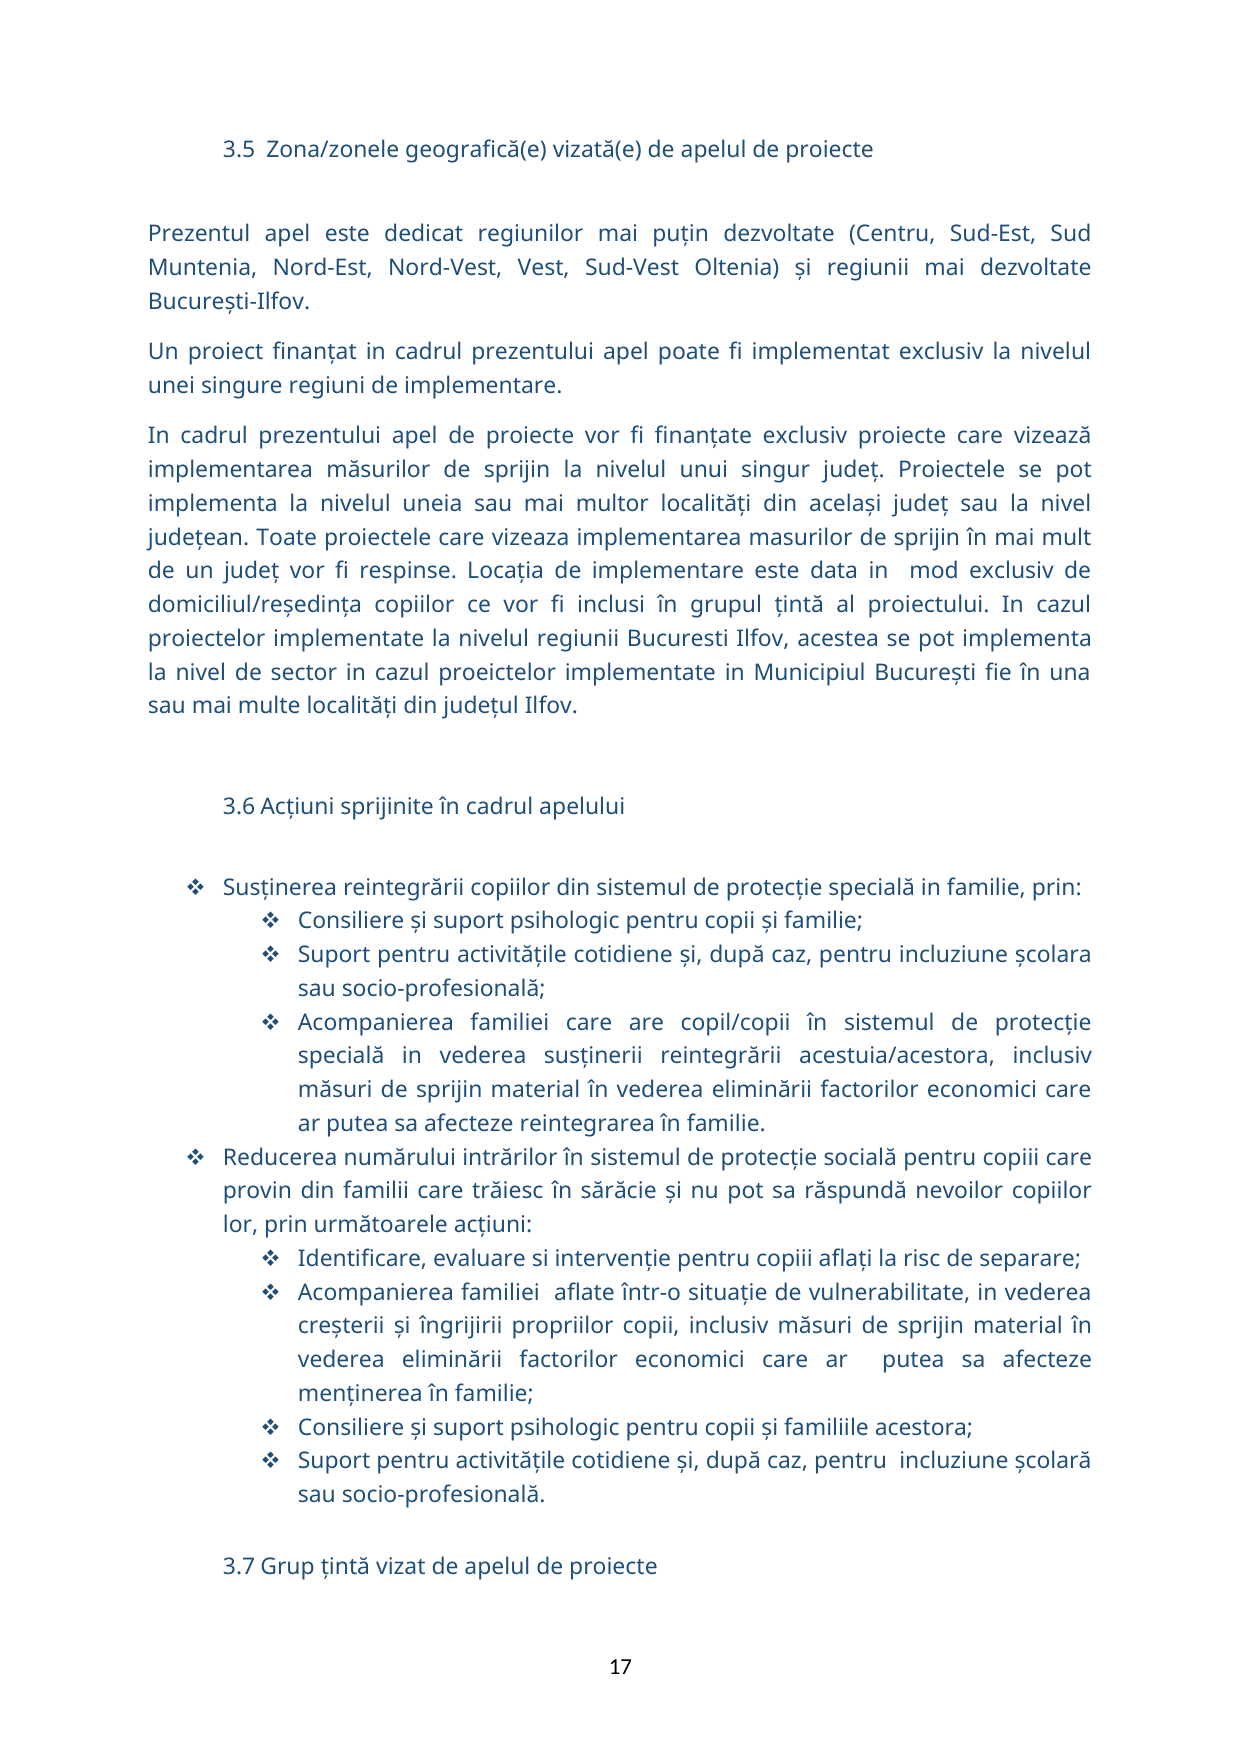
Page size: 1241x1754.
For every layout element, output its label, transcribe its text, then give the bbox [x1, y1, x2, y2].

subtitle Grup țintă vizat de apelul de proiecte [223, 1550, 1093, 1581]
list Identificare, evaluare si intervenție pentru copiii aflați la risc de separare; [260, 1242, 1093, 1273]
list Suport pentru activitățile cotidiene și, după caz, pentru incluziune școlară sau socio-profesională. [260, 1444, 1093, 1509]
list Reducerea numărului intrărilor în sistemul de protecție socială pentru copiii care provin din familii care trăiesc în sărăcie și nu pot sa răspundă nevoilor copiilor lor, prin următoarele acțiuni: [185, 1141, 1093, 1239]
list Acompanierea familiei aflate într-o situație de vulnerabilitate, in vederea creșterii și îngrijirii propriilor copii, inclusiv măsuri de sprijin material în vederea eliminării factorilor economici care ar putea sa afecteze menținerea în familie; [260, 1276, 1093, 1408]
subtitle Zona/zonele geografică(e) vizată(e) de apelul de proiecte [223, 133, 1093, 164]
list Suport pentru activitățile cotidiene și, după caz, pentru incluziune școlara sau socio-profesională; [260, 938, 1093, 1003]
list Consiliere și suport psihologic pentru copii și familie; [260, 904, 1093, 936]
list Acompanierea familiei care are copil/copii în sistemul de protecție specială in vederea susținerii reintegrării acestuia/acestora, inclusiv măsuri de sprijin material în vederea eliminării factorilor economici care ar putea sa afecteze reintegrarea în familie. [260, 1006, 1093, 1138]
text Prezentul apel este dedicat regiunilor mai puțin dezvoltate (Centru, Sud-Est, Sud Muntenia, Nord-Est, Nord-Vest, Vest, Sud-Vest Oltenia) și regiunii mai dezvoltate Bucureşti-Ilfov. [148, 217, 1093, 316]
text In cadrul prezentului apel de proiecte vor fi finanțate exclusiv proiecte care vizează implementarea măsurilor de sprijin la nivelul unui singur județ. Proiectele se pot implementa la nivelul uneia sau mai multor localități din același județ sau la nivel județean. Toate proiectele care vizeaza implementarea masurilor de sprijin în mai mult de un județ vor fi respinse. Locația de implementare este data in mod exclusiv de domiciliul/reședința copiilor ce vor fi inclusi în grupul țintă al proiectului. In cazul proiectelor implementate la nivelul regiunii Bucuresti Ilfov, acestea se pot implementa la nivel de sector in cazul proeictelor implementate in Municipiul București fie în una sau mai multe localități din județul Ilfov. [148, 419, 1093, 720]
list Consiliere și suport psihologic pentru copii și familiile acestora; [260, 1411, 1093, 1442]
list Susținerea reintegrării copiilor din sistemul de protecție specială in familie, prin: [185, 871, 1093, 902]
subtitle Acțiuni sprijinite în cadrul apelului [223, 790, 1093, 821]
text Un proiect finanțat in cadrul prezentului apel poate fi implementat exclusiv la nivelul unei singure regiuni de implementare. [148, 335, 1093, 400]
